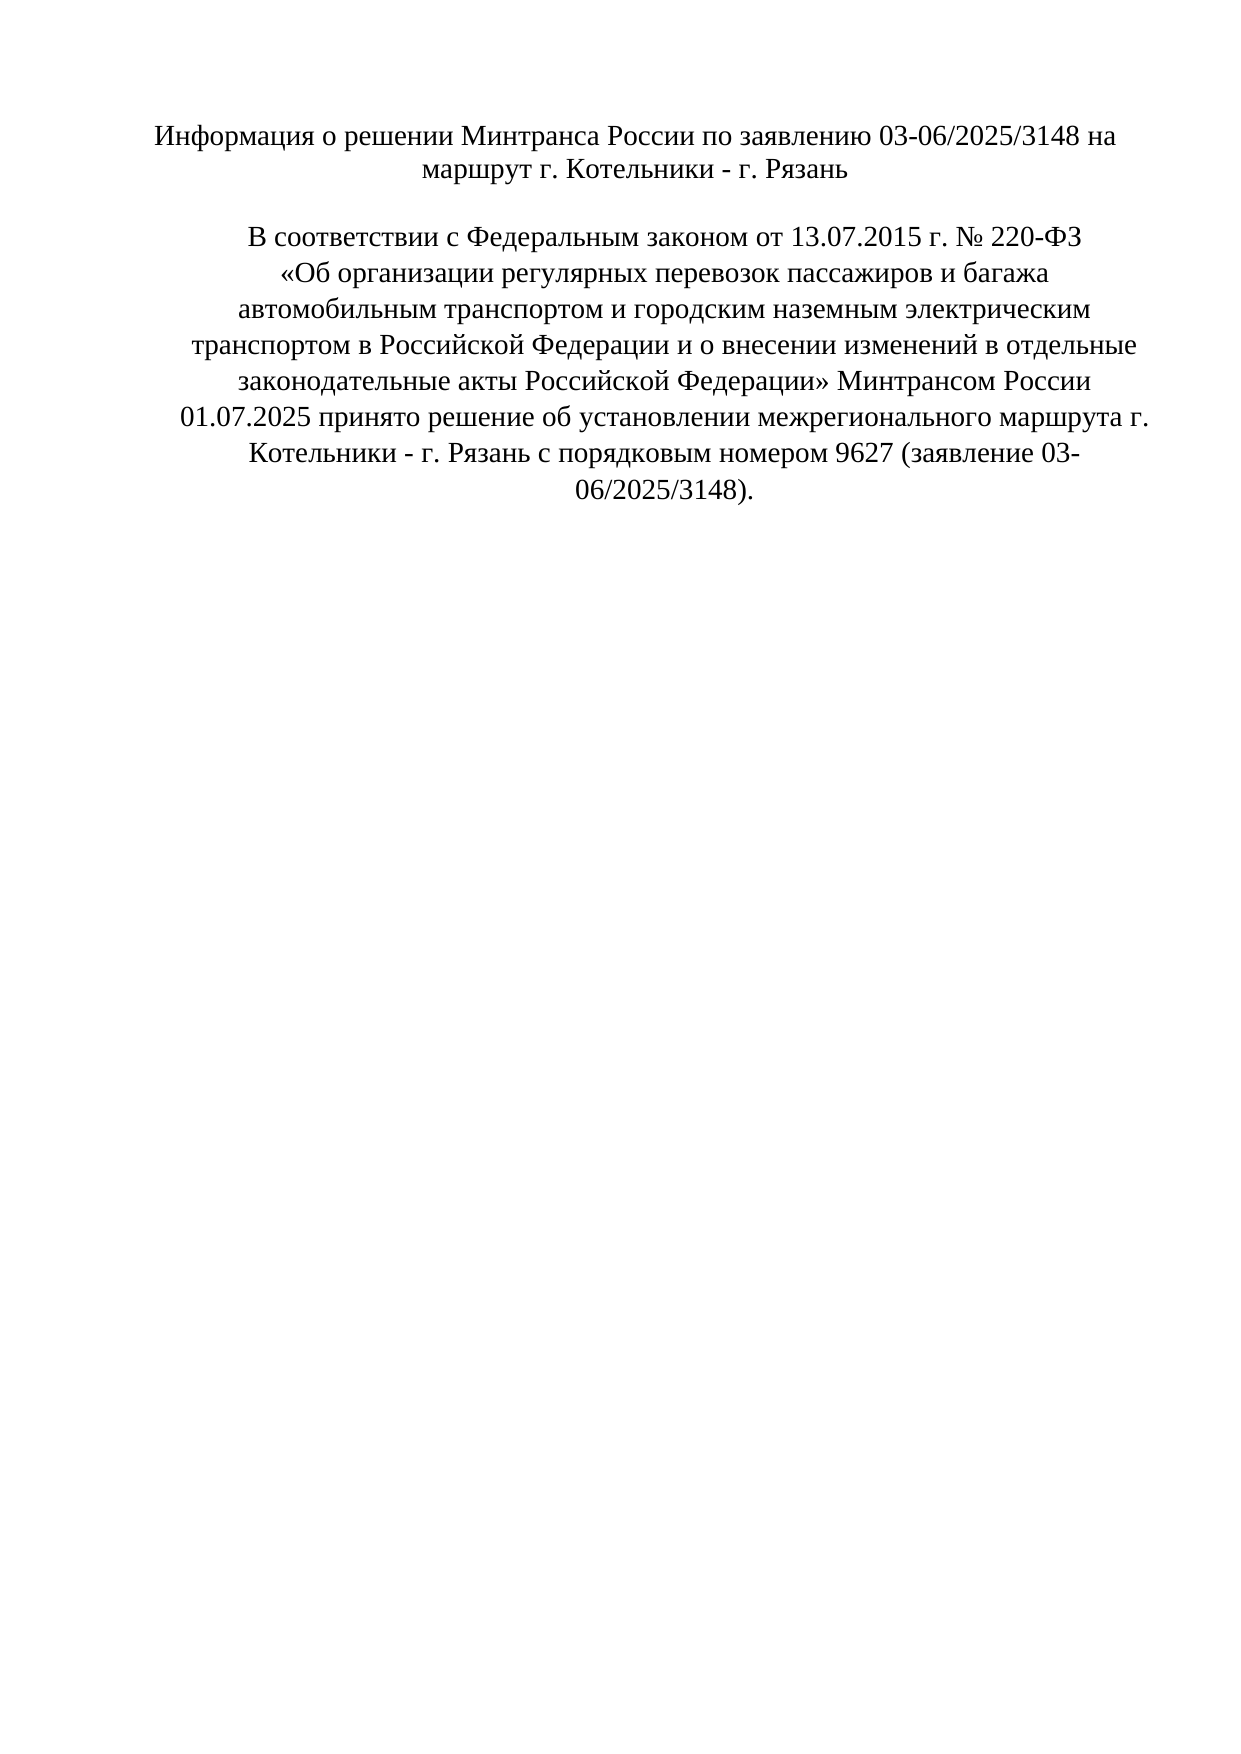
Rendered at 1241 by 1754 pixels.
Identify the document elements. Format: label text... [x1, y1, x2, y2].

text В соответствии с Федеральным законом от 13.07.2015 г. № 220-ФЗ «Об организации регулярных перевозок пассажиров и багажа автомобильным транспортом и городским наземным электрическим транспортом в Российской Федерации и о внесении изменений в отдельные законодательные акты Российской Федерации» Минтрансом России 01.07.2025 принято решение об установлении межрегионального маршрута г. Котельники - г. Рязань с порядковым номером 9627 (заявление 03-06/2025/3148). [177, 219, 1152, 505]
text Информация о решении Минтранса России по заявлению 03-06/2025/3148 на маршрут г. Котельники - г. Рязань [118, 118, 1152, 185]
